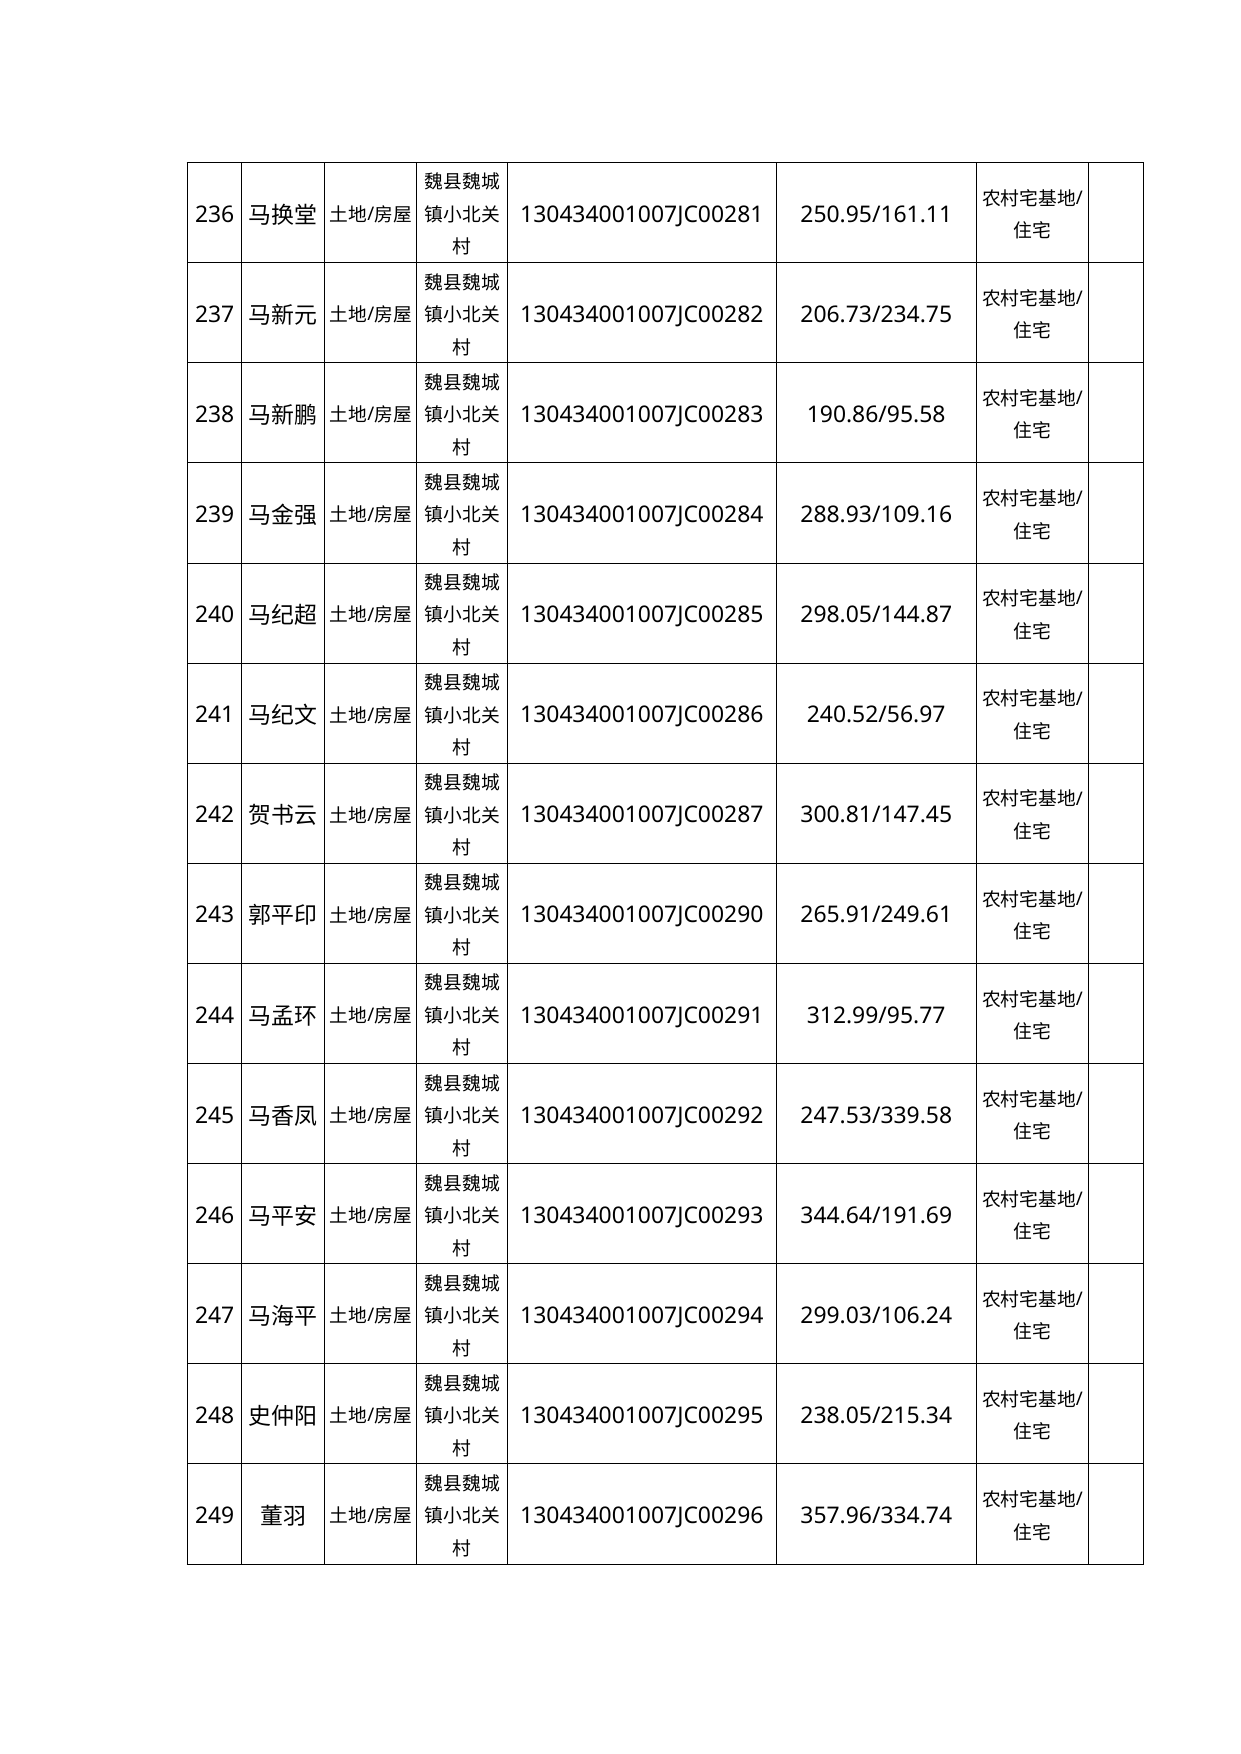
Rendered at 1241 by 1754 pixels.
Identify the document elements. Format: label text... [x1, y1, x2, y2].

table_cell 土地/房屋 [325, 1164, 416, 1263]
table_cell [1089, 764, 1143, 863]
table_cell 344.64/191.69 [777, 1164, 976, 1263]
table_cell 魏县魏城镇小北关村 [417, 764, 507, 863]
table_cell 238.05/215.34 [777, 1364, 976, 1463]
table_cell 魏县魏城镇小北关村 [417, 964, 507, 1063]
table_cell 魏县魏城镇小北关村 [417, 1364, 507, 1463]
table_cell 土地/房屋 [325, 363, 416, 462]
table_cell 130434001007JC00295 [508, 1364, 776, 1463]
table_cell 魏县魏城镇小北关村 [417, 163, 507, 262]
table_cell 马纪超 [242, 564, 324, 662]
table_cell 246 [188, 1164, 241, 1263]
table_cell 农村宅基地/住宅 [977, 664, 1088, 763]
table_cell 魏县魏城镇小北关村 [417, 1164, 507, 1263]
table_cell 农村宅基地/住宅 [977, 263, 1088, 362]
table_cell 130434001007JC00283 [508, 363, 776, 462]
table_cell [1089, 1064, 1143, 1163]
table_cell 130434001007JC00296 [508, 1464, 776, 1563]
table_cell 300.81/147.45 [777, 764, 976, 863]
table_cell 130434001007JC00293 [508, 1164, 776, 1263]
table_cell 土地/房屋 [325, 864, 416, 963]
table_cell [1089, 1364, 1143, 1463]
table_cell 236 [188, 163, 241, 262]
table_cell 190.86/95.58 [777, 363, 976, 462]
table_cell 郭平印 [242, 864, 324, 963]
table_cell 130434001007JC00291 [508, 964, 776, 1063]
table_cell 农村宅基地/住宅 [977, 1464, 1088, 1563]
table_cell 马纪文 [242, 664, 324, 763]
table_cell 237 [188, 263, 241, 362]
table_cell [1089, 1164, 1143, 1263]
table_cell 魏县魏城镇小北关村 [417, 1264, 507, 1363]
table_cell 魏县魏城镇小北关村 [417, 363, 507, 462]
table_cell 312.99/95.77 [777, 964, 976, 1063]
table_cell 206.73/234.75 [777, 263, 976, 362]
table_cell 马平安 [242, 1164, 324, 1263]
table_cell 245 [188, 1064, 241, 1163]
table_cell 土地/房屋 [325, 463, 416, 562]
table_cell 249 [188, 1464, 241, 1563]
table_cell [1089, 363, 1143, 462]
table_cell 247.53/339.58 [777, 1064, 976, 1163]
table_cell 魏县魏城镇小北关村 [417, 1064, 507, 1163]
table_cell 土地/房屋 [325, 564, 416, 662]
table_cell 130434001007JC00287 [508, 764, 776, 863]
table_cell 农村宅基地/住宅 [977, 363, 1088, 462]
table_cell 244 [188, 964, 241, 1063]
table_cell 299.03/106.24 [777, 1264, 976, 1363]
table_cell [1089, 864, 1143, 963]
table_cell 马海平 [242, 1264, 324, 1363]
table_cell 土地/房屋 [325, 1064, 416, 1163]
table_cell 265.91/249.61 [777, 864, 976, 963]
table_cell 土地/房屋 [325, 163, 416, 262]
table_cell 魏县魏城镇小北关村 [417, 564, 507, 662]
table_cell 298.05/144.87 [777, 564, 976, 662]
table_cell 288.93/109.16 [777, 463, 976, 562]
table_cell 240 [188, 564, 241, 662]
table_cell 130434001007JC00284 [508, 463, 776, 562]
table_cell 土地/房屋 [325, 964, 416, 1063]
table_cell 魏县魏城镇小北关村 [417, 1464, 507, 1563]
table_cell 240.52/56.97 [777, 664, 976, 763]
table_cell 马换堂 [242, 163, 324, 262]
table_cell 马新鹏 [242, 363, 324, 462]
table_cell 农村宅基地/住宅 [977, 764, 1088, 863]
table_cell 马新元 [242, 263, 324, 362]
table_cell [1089, 163, 1143, 262]
table_cell 357.96/334.74 [777, 1464, 976, 1563]
table_cell 土地/房屋 [325, 1264, 416, 1363]
table_cell 248 [188, 1364, 241, 1463]
table_cell [1089, 964, 1143, 1063]
table_cell 农村宅基地/住宅 [977, 1364, 1088, 1463]
table_cell 魏县魏城镇小北关村 [417, 664, 507, 763]
table_cell 130434001007JC00281 [508, 163, 776, 262]
table_cell 马金强 [242, 463, 324, 562]
table_cell 130434001007JC00292 [508, 1064, 776, 1163]
table_cell 239 [188, 463, 241, 562]
table_cell 农村宅基地/住宅 [977, 1064, 1088, 1163]
table_cell 247 [188, 1264, 241, 1363]
table_cell 农村宅基地/住宅 [977, 1164, 1088, 1263]
table_cell 130434001007JC00294 [508, 1264, 776, 1363]
table_cell 土地/房屋 [325, 1464, 416, 1563]
table_cell [1089, 1264, 1143, 1363]
table_cell 董羽 [242, 1464, 324, 1563]
table_cell 农村宅基地/住宅 [977, 964, 1088, 1063]
table_cell [1089, 1464, 1143, 1563]
table_cell 241 [188, 664, 241, 763]
table_cell 土地/房屋 [325, 764, 416, 863]
table_cell 土地/房屋 [325, 263, 416, 362]
table_cell 农村宅基地/住宅 [977, 564, 1088, 662]
table_cell 魏县魏城镇小北关村 [417, 864, 507, 963]
table_cell 242 [188, 764, 241, 863]
table_cell 魏县魏城镇小北关村 [417, 463, 507, 562]
table_cell 130434001007JC00286 [508, 664, 776, 763]
table_cell [1089, 664, 1143, 763]
table_cell [1089, 263, 1143, 362]
table_cell 243 [188, 864, 241, 963]
table_cell 魏县魏城镇小北关村 [417, 263, 507, 362]
table_cell 农村宅基地/住宅 [977, 1264, 1088, 1363]
table_cell 238 [188, 363, 241, 462]
table_cell 130434001007JC00290 [508, 864, 776, 963]
table_cell 农村宅基地/住宅 [977, 864, 1088, 963]
table_cell 土地/房屋 [325, 664, 416, 763]
table_cell [1089, 564, 1143, 662]
table_cell 贺书云 [242, 764, 324, 863]
table_cell 史仲阳 [242, 1364, 324, 1463]
table_cell 马孟环 [242, 964, 324, 1063]
table_cell 马香凤 [242, 1064, 324, 1163]
table_cell 130434001007JC00282 [508, 263, 776, 362]
table_cell 农村宅基地/住宅 [977, 163, 1088, 262]
table_cell 土地/房屋 [325, 1364, 416, 1463]
table_cell 250.95/161.11 [777, 163, 976, 262]
table_cell 农村宅基地/住宅 [977, 463, 1088, 562]
table_cell 130434001007JC00285 [508, 564, 776, 662]
table_cell [1089, 463, 1143, 562]
